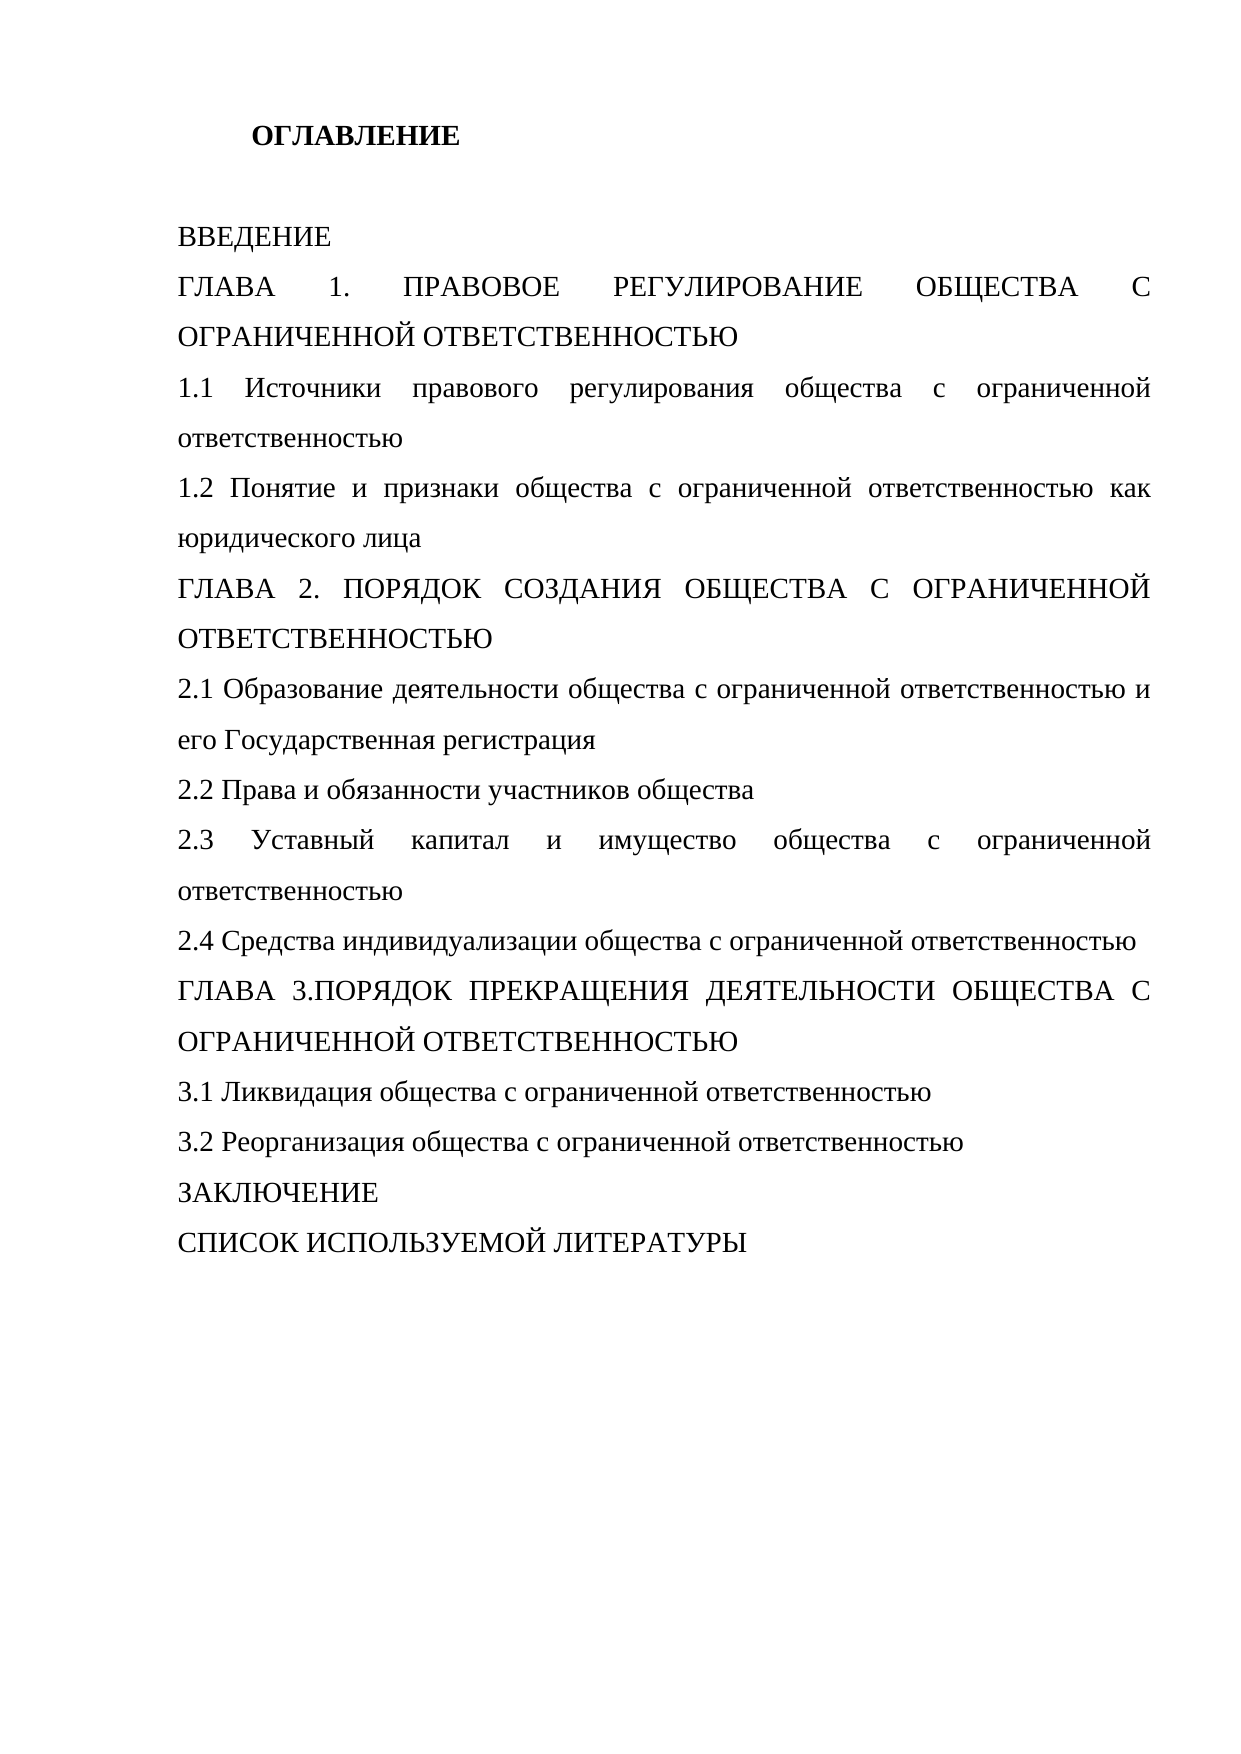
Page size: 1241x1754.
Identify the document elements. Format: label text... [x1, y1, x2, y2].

text 2.1 Образование деятельности общества с ограниченной ответственностью и его Государственная регистрация [177, 672, 1152, 755]
text ЗАКЛЮЧЕНИЕ [177, 1175, 1152, 1208]
text 1.2 Понятие и признаки общества с ограниченной ответственностью как юридического лица [177, 470, 1152, 554]
text 2.2 Права и обязанности участников общества [177, 772, 1152, 806]
text ВВЕДЕНИЕ [177, 219, 1152, 252]
text 2.4 Средства индивидуализации общества с ограниченной ответственностью [177, 923, 1152, 957]
text 1.1 Источники правового регулирования общества с ограниченной ответственностью [177, 370, 1152, 453]
text 3.2 Реорганизация общества с ограниченной ответственностью [177, 1124, 1152, 1158]
text СПИСОК ИСПОЛЬЗУЕМОЙ ЛИТЕРАТУРЫ [177, 1225, 1152, 1258]
text ГЛАВА 1. ПРАВОВОЕ РЕГУЛИРОВАНИЕ ОБЩЕСТВА С ОГРАНИЧЕННОЙ ОТВЕТСТВЕННОСТЬЮ [177, 269, 1152, 353]
text ОГЛАВЛЕНИЕ [177, 118, 1152, 152]
text 2.3 Уставный капитал и имущество общества с ограниченной ответственностью [177, 822, 1152, 906]
text ГЛАВА 2. ПОРЯДОК СОЗДАНИЯ ОБЩЕСТВА С ОГРАНИЧЕННОЙ ОТВЕТСТВЕННОСТЬЮ [177, 571, 1152, 655]
text ГЛАВА 3.ПОРЯДОК ПРЕКРАЩЕНИЯ ДЕЯТЕЛЬНОСТИ ОБЩЕСТВА С ОГРАНИЧЕННОЙ ОТВЕТСТВЕННОСТЬЮ [177, 973, 1152, 1057]
text 3.1 Ликвидация общества с ограниченной ответственностью [177, 1074, 1152, 1108]
